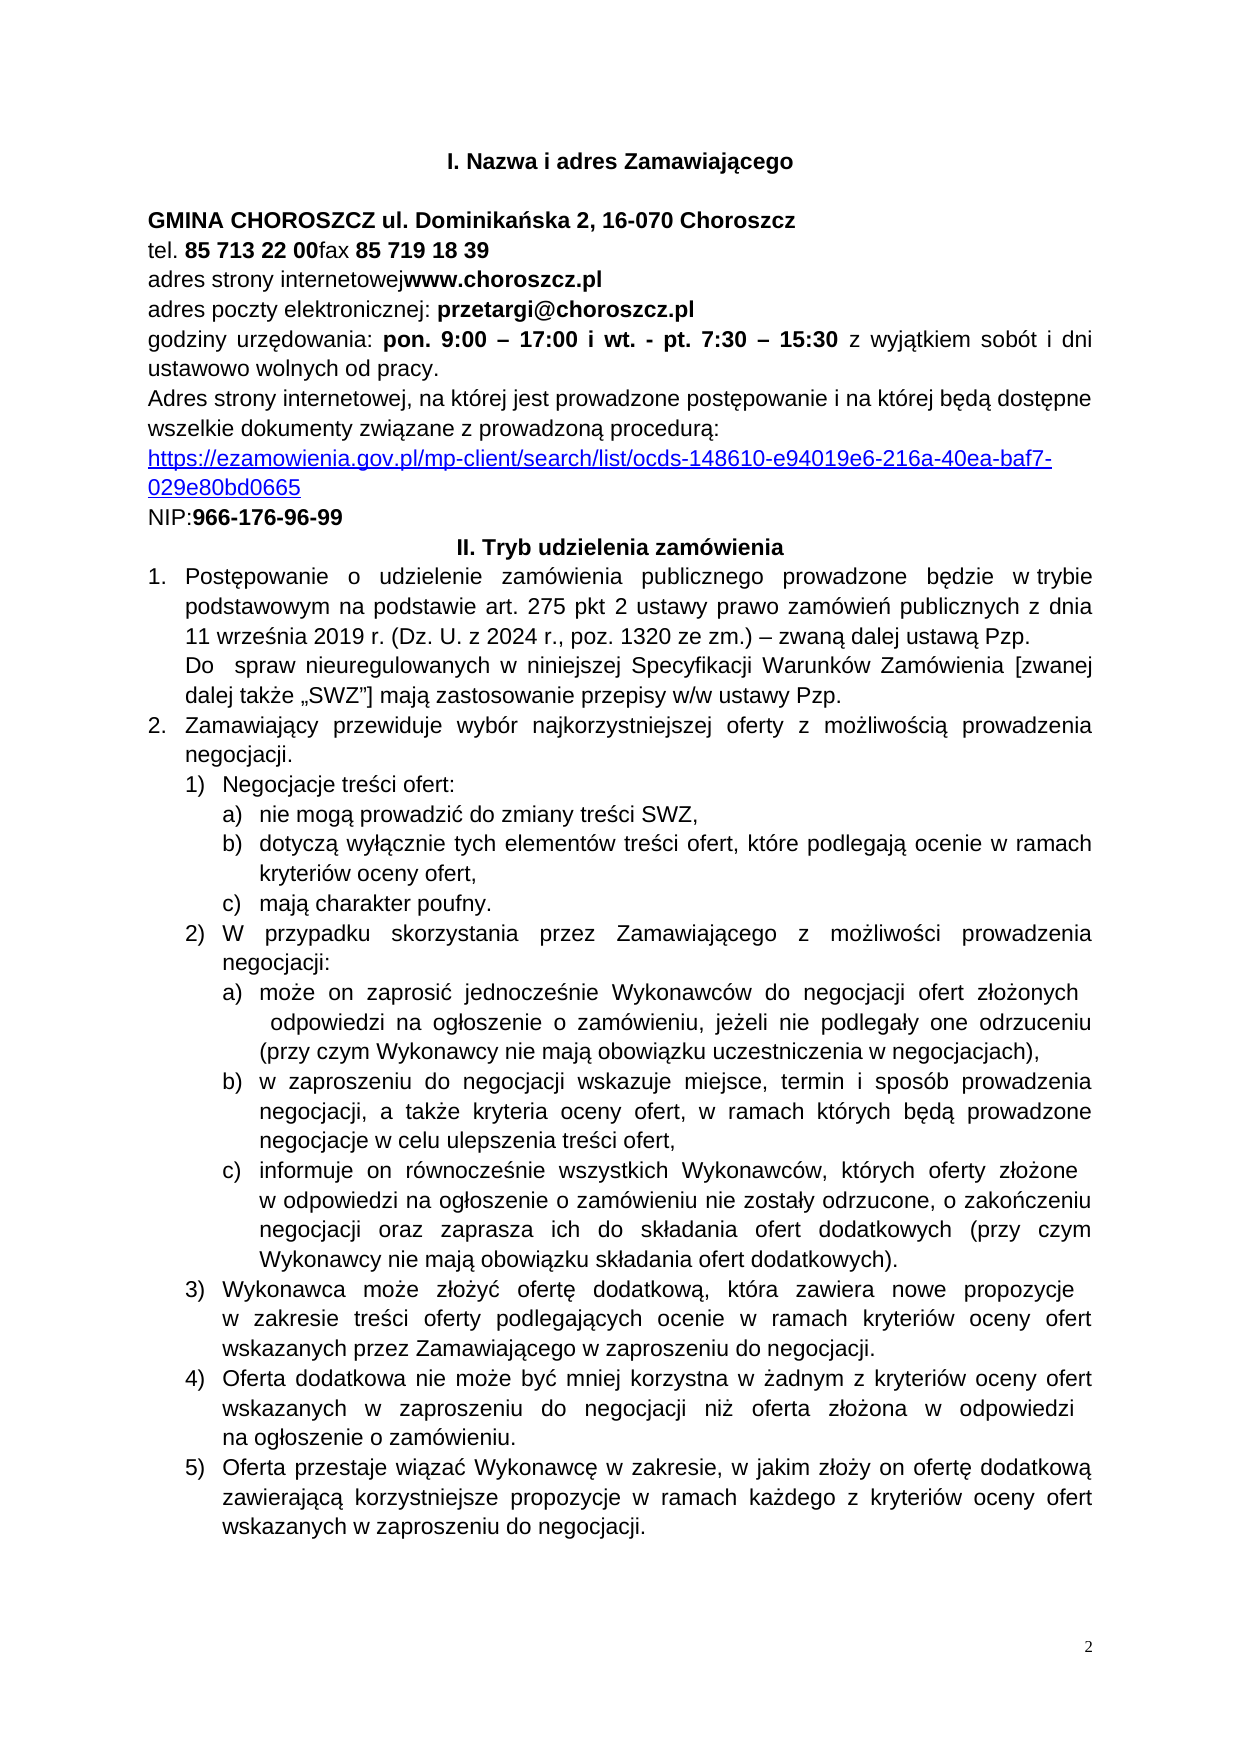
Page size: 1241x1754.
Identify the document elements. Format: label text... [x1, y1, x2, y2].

list Oferta dodatkowa nie może być mniej korzystna w żadnym z kryteriów oceny ofert wskazanych w zaproszeniu do negocjacji niż oferta złożona w odpowiedzi na ogłoszenie o zamówieniu. [185, 1365, 1093, 1451]
list nie mogą prowadzić do zmiany treści SWZ, [222, 801, 1093, 827]
list W przypadku skorzystania przez Zamawiającego z możliwości prowadzenia negocjacji: [185, 919, 1093, 976]
list może on zaprosić jednocześnie Wykonawców do negocjacji ofert złożonych odpowiedzi na ogłoszenie o zamówieniu, jeżeli nie podlegały one odrzuceniu (przy czym Wykonawcy nie mają obowiązku uczestniczenia w negocjacjach), [222, 979, 1093, 1064]
text GMINA CHOROSZCZ ul. Dominikańska 2, 16-070 Choroszcz [148, 207, 1093, 233]
list Wykonawca może złożyć ofertę dodatkową, która zawiera nowe propozycje w zakresie treści oferty podlegających ocenie w ramach kryteriów oceny ofert wskazanych przez Zamawiającego w zaproszeniu do negocjacji. [185, 1276, 1093, 1361]
list Postępowanie o udzielenie zamówienia publicznego prowadzone będzie w trybie podstawowym na podstawie art. 275 pkt 2 ustawy prawo zamówień publicznych z dnia 11 września 2019 r. (Dz. U. z 2024 r., poz. 1320 ze zm.) – zwaną dalej ustawą Pzp. [148, 563, 1093, 649]
list w zaproszeniu do negocjacji wskazuje miejsce, termin i sposób prowadzenia negocjacji, a także kryteria oceny ofert, w ramach których będą prowadzone negocjacje w celu ulepszenia treści ofert, [222, 1068, 1093, 1154]
list informuje on równocześnie wszystkich Wykonawców, których oferty złożone w odpowiedzi na ogłoszenie o zamówieniu nie zostały odrzucone, o zakończeniu negocjacji oraz zaprasza ich do składania ofert dodatkowych (przy czym Wykonawcy nie mają obowiązku składania ofert dodatkowych). [222, 1157, 1093, 1272]
text adres strony internetowejwww.choroszcz.pl [148, 266, 1093, 293]
list Oferta przestaje wiązać Wykonawcę w zakresie, w jakim złoży on ofertę dodatkową zawierającą korzystniejsze propozycje w ramach każdego z kryteriów oceny ofert wskazanych w zaproszeniu do negocjacji. [185, 1454, 1093, 1539]
text adres poczty elektronicznej: przetargi@choroszcz.pl [148, 296, 1093, 322]
list Do spraw nieuregulowanych w niniejszej Specyfikacji Warunków Zamówienia [zwanej dalej także „SWZ”] mają zastosowanie przepisy w/w ustawy Pzp. [185, 652, 1093, 708]
list Zamawiający przewiduje wybór najkorzystniejszej oferty z możliwością prowadzenia negocjacji. [148, 712, 1093, 768]
text NIP:966-176-96-99 [148, 504, 1093, 530]
text Adres strony internetowej, na której jest prowadzone postępowanie i na której będą dostępne wszelkie dokumenty związane z prowadzoną procedurą: [148, 385, 1093, 441]
list dotyczą wyłącznie tych elementów treści ofert, które podlegają ocenie w ramach kryteriów oceny ofert, [222, 830, 1093, 886]
subtitle I. Nazwa i adres Zamawiającego [148, 148, 1093, 174]
list Negocjacje treści ofert: [185, 771, 1093, 797]
text https://ezamowienia.gov.pl/mp-client/search/list/ocds-148610-e94019e6-216a-40ea-baf7-029e80bd0665 [148, 444, 1093, 501]
list mają charakter poufny. [222, 890, 1093, 916]
text godziny urzędowania: pon. 9:00 – 17:00 i wt. - pt. 7:30 – 15:30 z wyjątkiem sobót i dni ustawowo wolnych od pracy. [148, 326, 1093, 382]
subtitle II. Tryb udzielenia zamówienia [148, 533, 1093, 560]
text tel. 85 713 22 00fax 85 719 18 39 [148, 237, 1093, 263]
